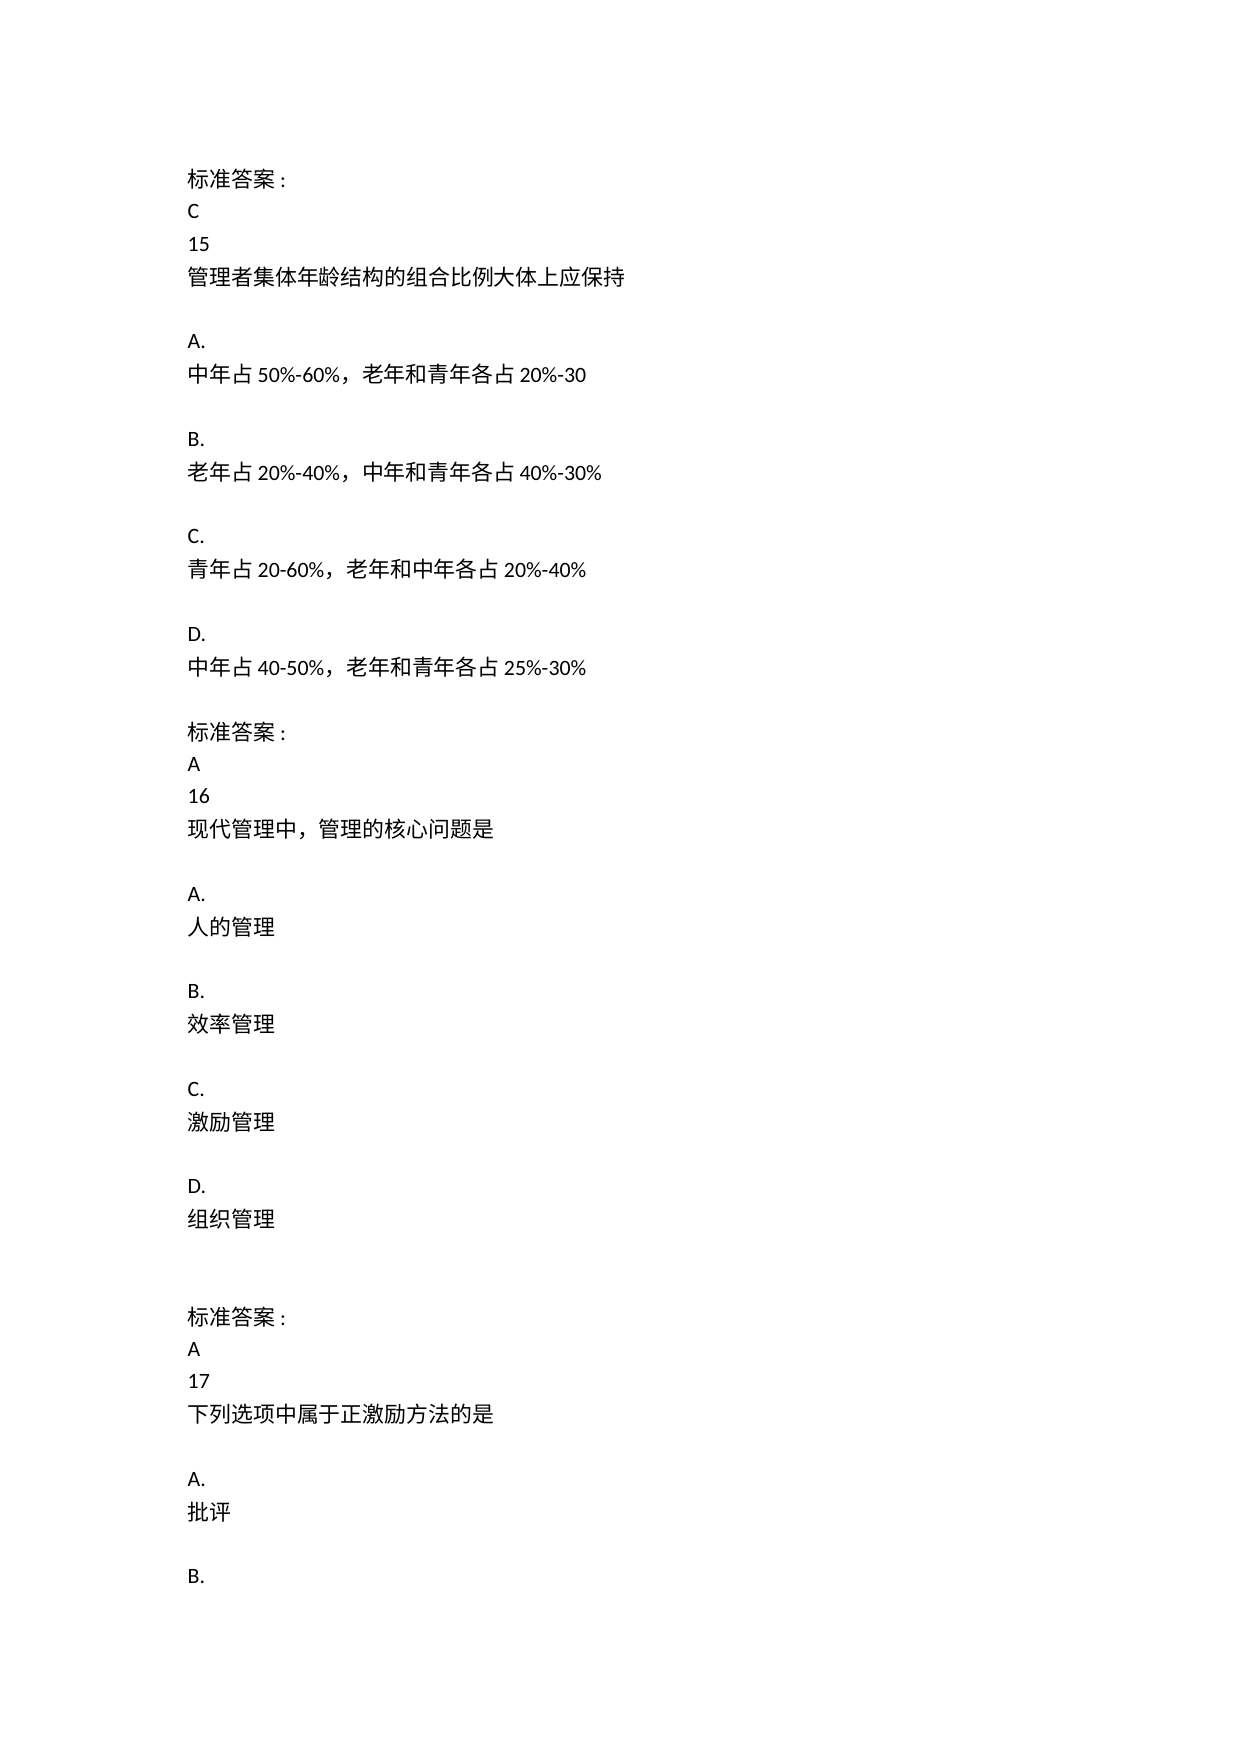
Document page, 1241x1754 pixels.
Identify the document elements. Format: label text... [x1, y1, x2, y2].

text 中年占50%-60%，老年和青年各占20%-30 [187, 357, 1053, 389]
text A. [187, 877, 1053, 909]
text 标准答案 : [187, 714, 1053, 747]
text 管理者集体年龄结构的组合比例大体上应保持 [187, 259, 1053, 292]
text 15 [187, 227, 1053, 259]
text 青年占20-60%，老年和中年各占20%-40% [187, 552, 1053, 584]
text A. [187, 324, 1053, 357]
text 中年占40-50%，老年和青年各占25%-30% [187, 649, 1053, 682]
text 老年占20%-40%，中年和青年各占40%-30% [187, 454, 1053, 487]
text A [187, 1332, 1053, 1364]
text 现代管理中，管理的核心问题是 [187, 812, 1053, 844]
text C. [187, 1072, 1053, 1104]
text D. [187, 617, 1053, 649]
text A [187, 747, 1053, 779]
text C. [187, 519, 1053, 552]
text 下列选项中属于正激励方法的是 [187, 1397, 1053, 1429]
text B. [187, 422, 1053, 454]
text A. [187, 1462, 1053, 1494]
text D. [187, 1169, 1053, 1202]
text 16 [187, 779, 1053, 812]
text 批评 [187, 1494, 1053, 1527]
text 组织管理 [187, 1202, 1053, 1234]
text 人的管理 [187, 909, 1053, 942]
text 标准答案 : [187, 162, 1053, 194]
text 标准答案 : [187, 1299, 1053, 1332]
text 激励管理 [187, 1104, 1053, 1137]
text B. [187, 1559, 1053, 1592]
text B. [187, 974, 1053, 1007]
text C [187, 194, 1053, 227]
text 效率管理 [187, 1007, 1053, 1039]
text 17 [187, 1364, 1053, 1397]
